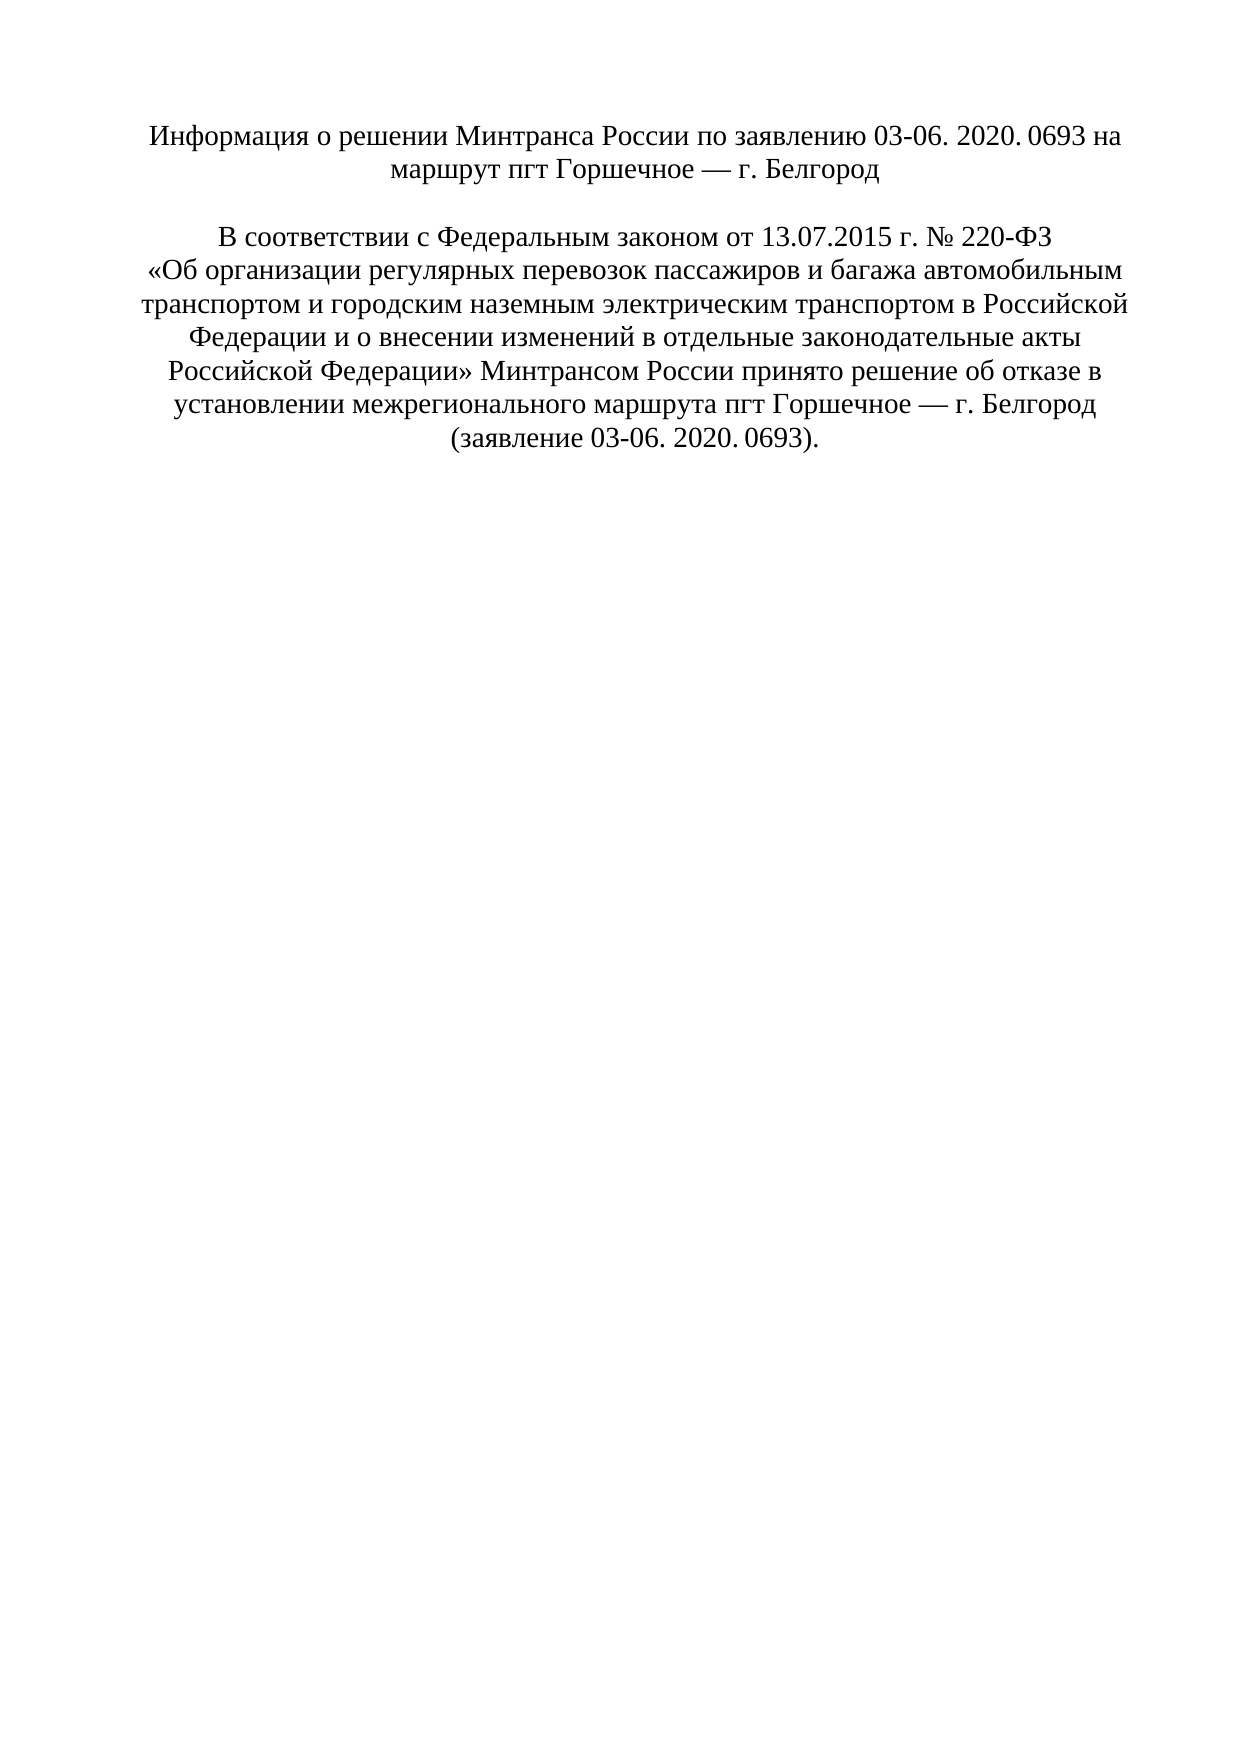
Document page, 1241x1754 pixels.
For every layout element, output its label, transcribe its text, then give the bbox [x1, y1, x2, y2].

text Информация о решении Минтранса России по заявлению 03-06. 2020. 0693 на маршрут пгт Горшечное — г. Белгород [118, 118, 1152, 185]
text В соответствии с Федеральным законом от 13.07.2015 г. № 220-ФЗ «Об организации регулярных перевозок пассажиров и багажа автомобильным транспортом и городским наземным электрическим транспортом в Российской Федерации и о внесении изменений в отдельные законодательные акты Российской Федерации» Минтрансом России принято решение об отказе в установлении межрегионального маршрута пгт Горшечное — г. Белгород (заявление 03-06. 2020. 0693). [118, 219, 1152, 453]
